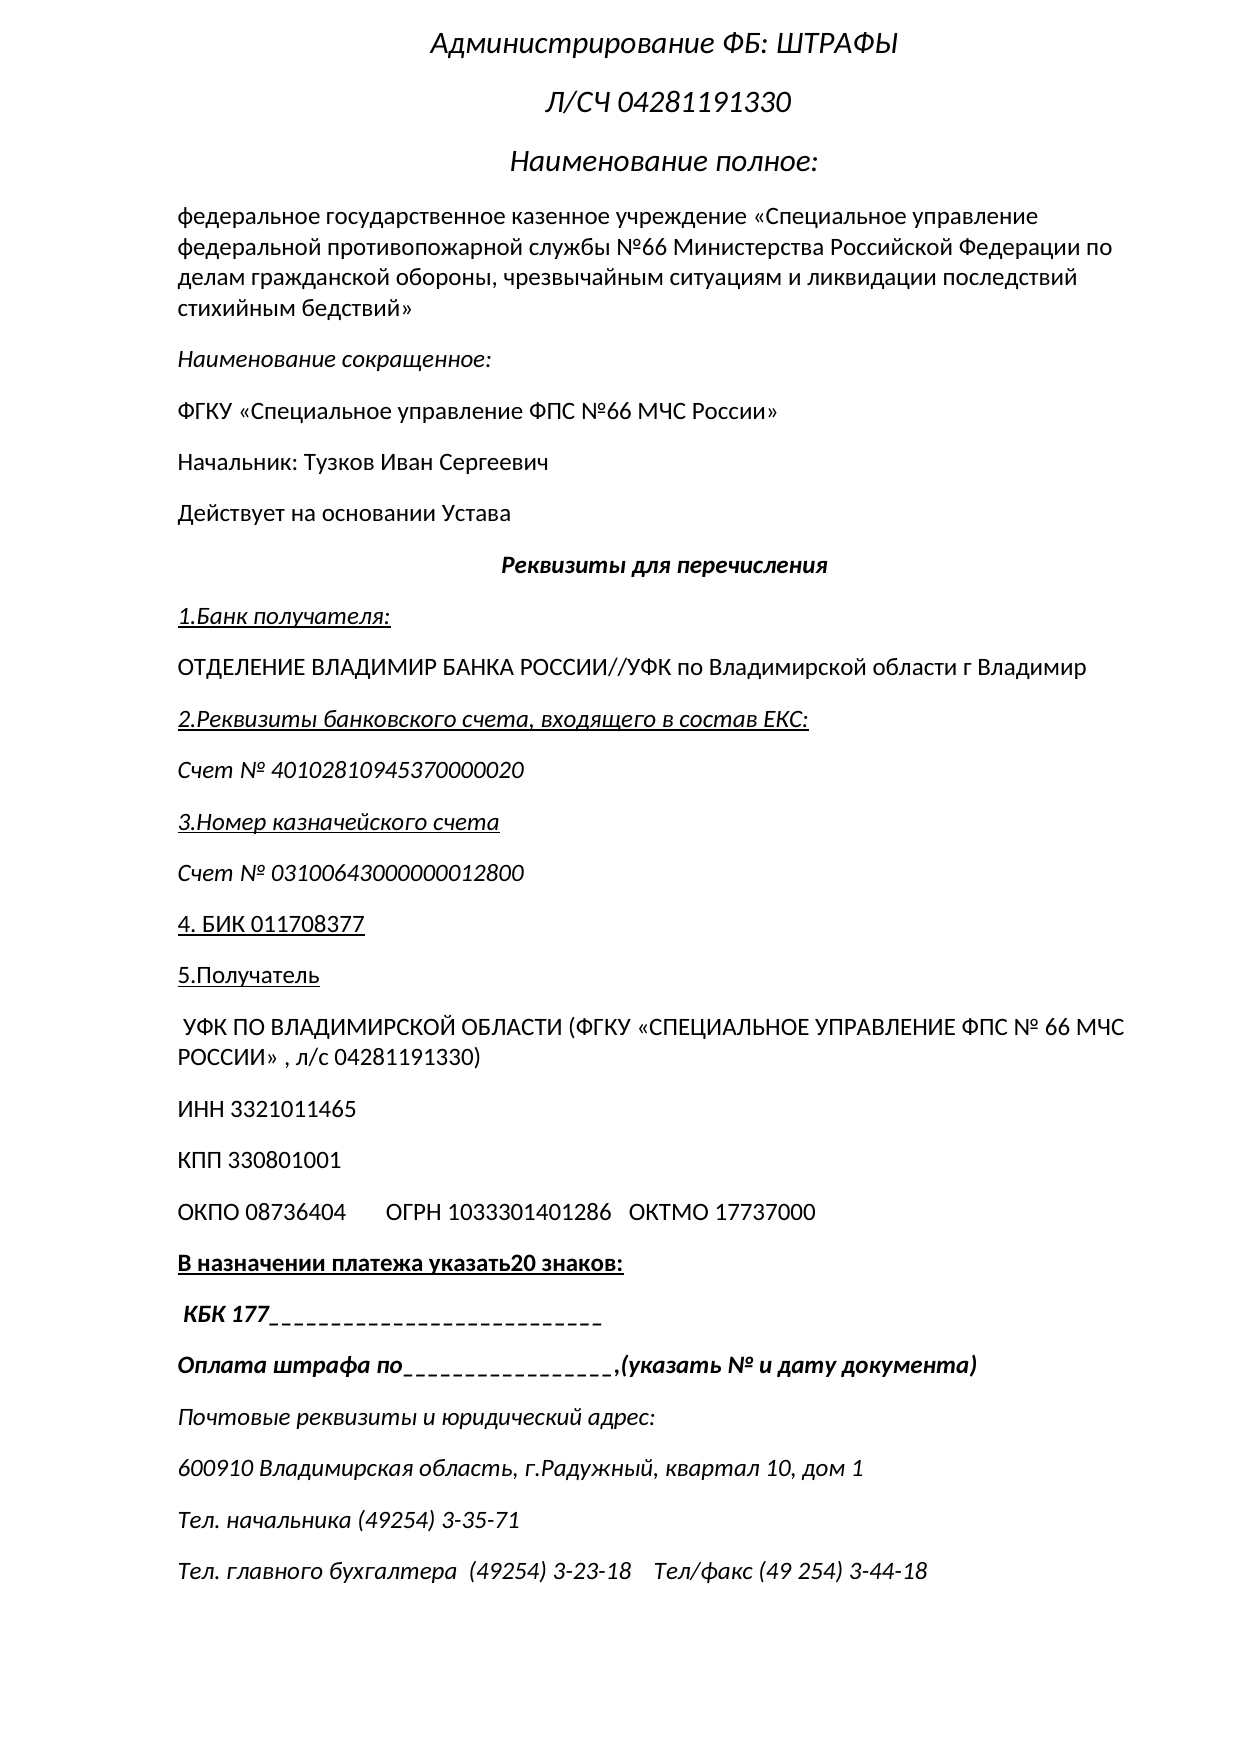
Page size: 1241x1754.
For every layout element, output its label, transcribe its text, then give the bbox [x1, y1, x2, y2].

text ИНН 3321011465 [177, 1093, 1152, 1123]
text ФГКУ «Специальное управление ФПС №66 МЧС России» [177, 395, 1152, 425]
text Наименование полное: [177, 142, 1152, 180]
text Наименование сокращенное: [177, 343, 1152, 374]
text 4. БИК 011708377 [177, 908, 1152, 939]
text Тел. главного бухгалтера (49254) 3-23-18 Тел/факс (49 254) 3-44-18 [177, 1555, 1152, 1586]
text Реквизиты для перечисления [177, 549, 1152, 579]
text 5.Получатель [177, 960, 1152, 990]
text 600910 Владимирская область, г.Радужный, квартал 10, дом 1 [177, 1452, 1152, 1483]
text федеральное государственное казенное учреждение «Специальное управление федеральной противопожарной службы №66 Министерства Российской Федерации по делам гражданской обороны, чрезвычайным ситуациям и ликвидации последствий стихийным бедствий» [177, 201, 1152, 323]
text Тел. начальника (49254) 3-35-71 [177, 1504, 1152, 1534]
text 3.Номер казначейского счета [177, 806, 1152, 836]
text КПП 330801001 [177, 1144, 1152, 1175]
text Оплата штрафа по_________________,(указать № и дату документа) [177, 1350, 1152, 1380]
text Л/СЧ 04281191330 [177, 83, 1152, 121]
text В назначении платежа указать20 знаков: [177, 1247, 1152, 1277]
text КБК 177___________________________ [177, 1298, 1152, 1329]
text Действует на основании Устава [177, 497, 1152, 528]
text Администрирование ФБ: ШТРАФЫ [177, 24, 1152, 62]
text УФК ПО ВЛАДИМИРСКОЙ ОБЛАСТИ (ФГКУ «СПЕЦИАЛЬНОЕ УПРАВЛЕНИЕ ФПС № 66 МЧС РОССИИ» , л/с 04281191330) [177, 1011, 1152, 1072]
text Почтовые реквизиты и юридический адрес: [177, 1401, 1152, 1432]
text Начальник: Тузков Иван Сергеевич [177, 446, 1152, 477]
text ОКПО 08736404 ОГРН 1033301401286 ОКТМО 17737000 [177, 1196, 1152, 1226]
text ОТДЕЛЕНИЕ ВЛАДИМИР БАНКА РОССИИ//УФК по Владимирской области г Владимир [177, 652, 1152, 682]
text 2.Реквизиты банковского счета, входящего в состав ЕКС: [177, 703, 1152, 733]
text Счет № 03100643000000012800 [177, 857, 1152, 887]
text 1.Банк получателя: [177, 600, 1152, 631]
text Счет № 40102810945370000020 [177, 754, 1152, 785]
